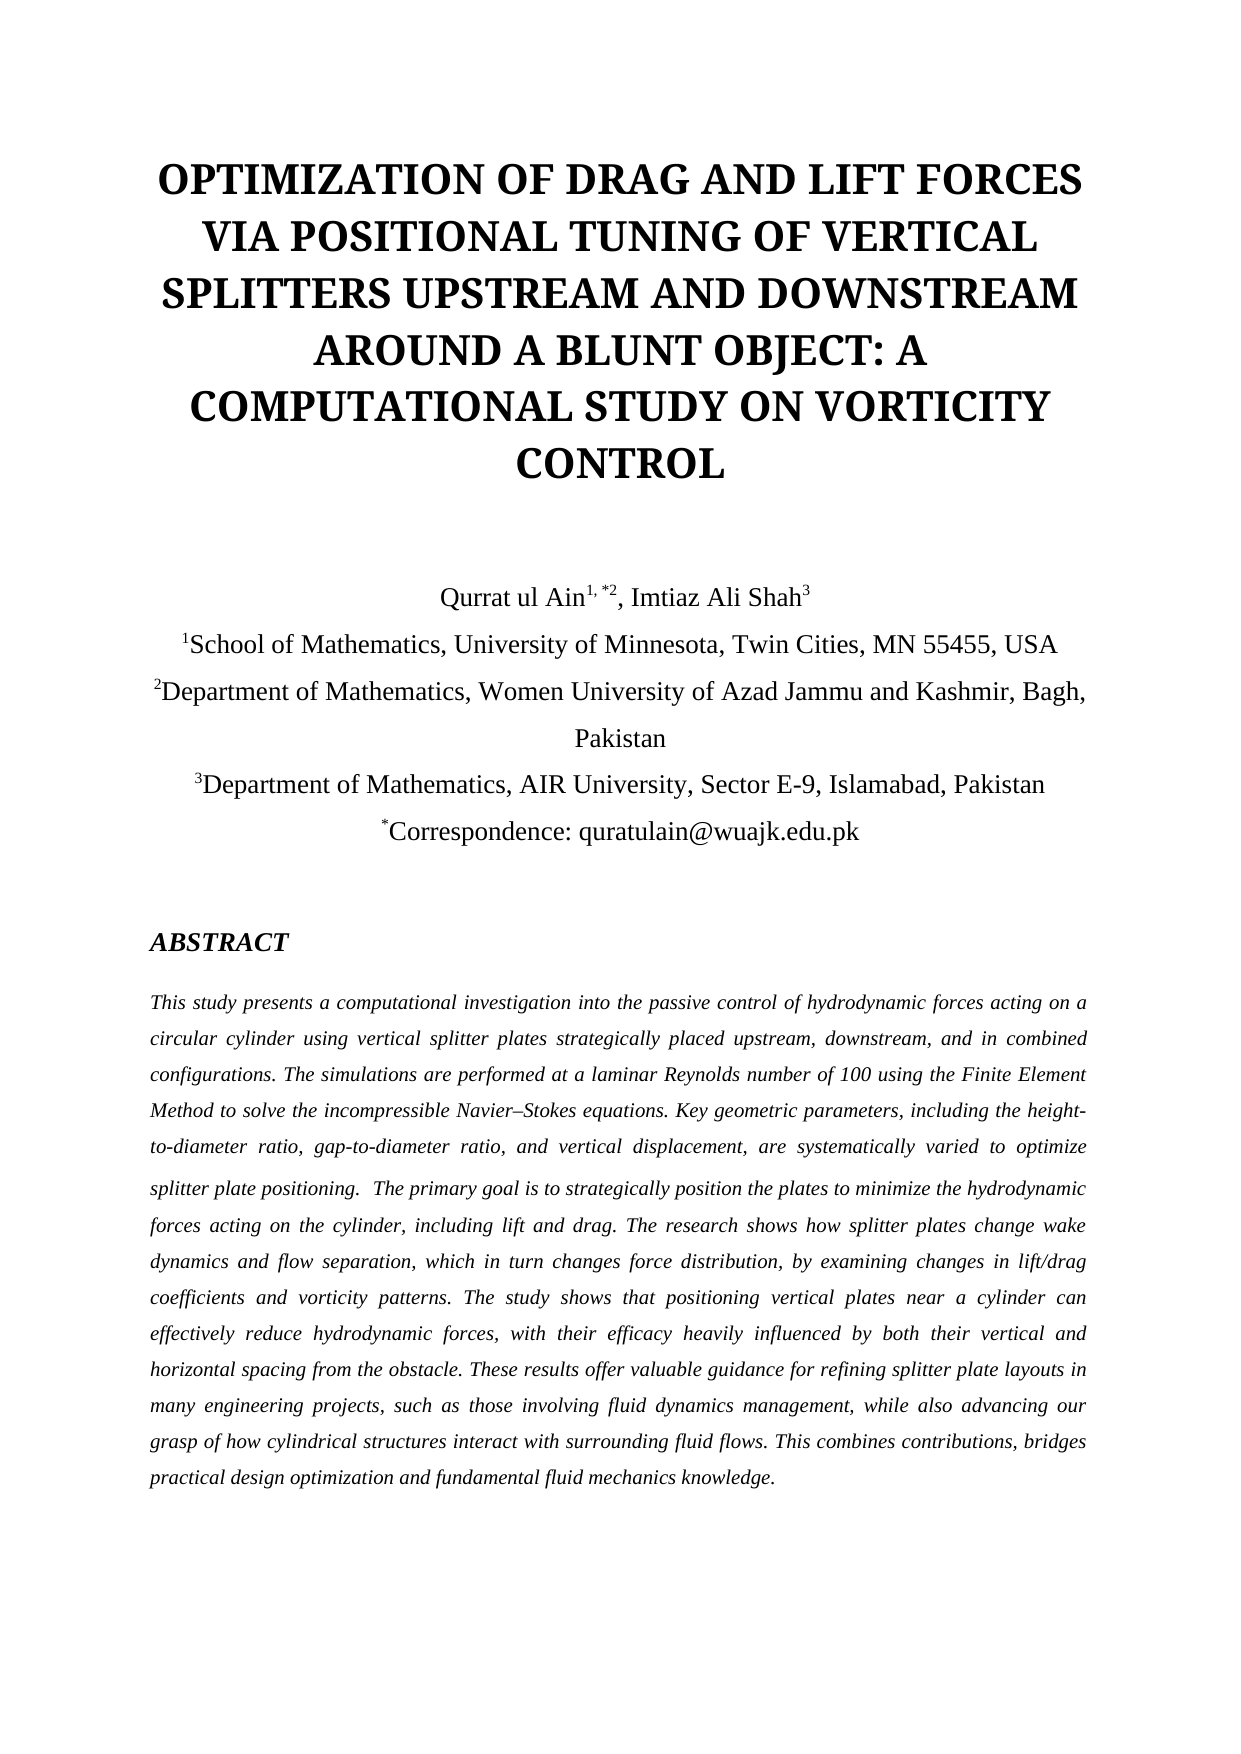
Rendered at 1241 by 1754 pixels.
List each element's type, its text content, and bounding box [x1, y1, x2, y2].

text 2Department of Mathematics, Women University of Azad Jammu and Kashmir, Bagh, Pakistan [150, 675, 1090, 753]
text 3Department of Mathematics, AIR University, Sector E-9, Islamabad, Pakistan [150, 768, 1090, 800]
text OPTIMIZATION OF DRAG AND LIFT FORCES VIA POSITIONAL TUNING OF VERTICAL SPLITTERS UPSTREAM AND DOWNSTREAM AROUND A BLUNT OBJECT: A COMPUTATIONAL STUDY ON VORTICITY CONTROL [150, 150, 1090, 491]
text ABSTRACT [150, 926, 1090, 957]
text *Correspondence: quratulain@wuajk.edu.pk [150, 815, 1090, 846]
text This study presents a computational investigation into the passive control of hydrodynamic forces acting on a circular cylinder using vertical splitter plates strategically placed upstream, downstream, and in combined configurations. The simulations are performed at a laminar Reynolds number of 100 using the Finite Element Method to solve the incompressible Navier–Stokes equations. Key geometric parameters, including the height-to-diameter ratio, gap-to-diameter ratio, and vertical displacement, are systematically varied to optimize splitter plate positioning. The primary goal is to strategically position the plates to minimize the hydrodynamic forces acting on the cylinder, including lift and drag. The research shows how splitter plates change wake dynamics and flow separation, which in turn changes force distribution, by examining changes in lift/drag coefficients and vorticity patterns. The study shows that positioning vertical plates near a cylinder can effectively reduce hydrodynamic forces, with their efficacy heavily influenced by both their vertical and horizontal spacing from the obstacle. These results offer valuable guidance for refining splitter plate layouts in many engineering projects, such as those involving fluid dynamics management, while also advancing our grasp of how cylindrical structures interact with surrounding fluid flows. This combines contributions, bridges practical design optimization and fundamental fluid mechanics knowledge. [150, 990, 1090, 1489]
text Qurrat ul Ain1, *2, Imtiaz Ali Shah3 [159, 581, 1090, 612]
text 1School of Mathematics, University of Minnesota, Twin Cities, MN 55455, USA [150, 628, 1090, 660]
